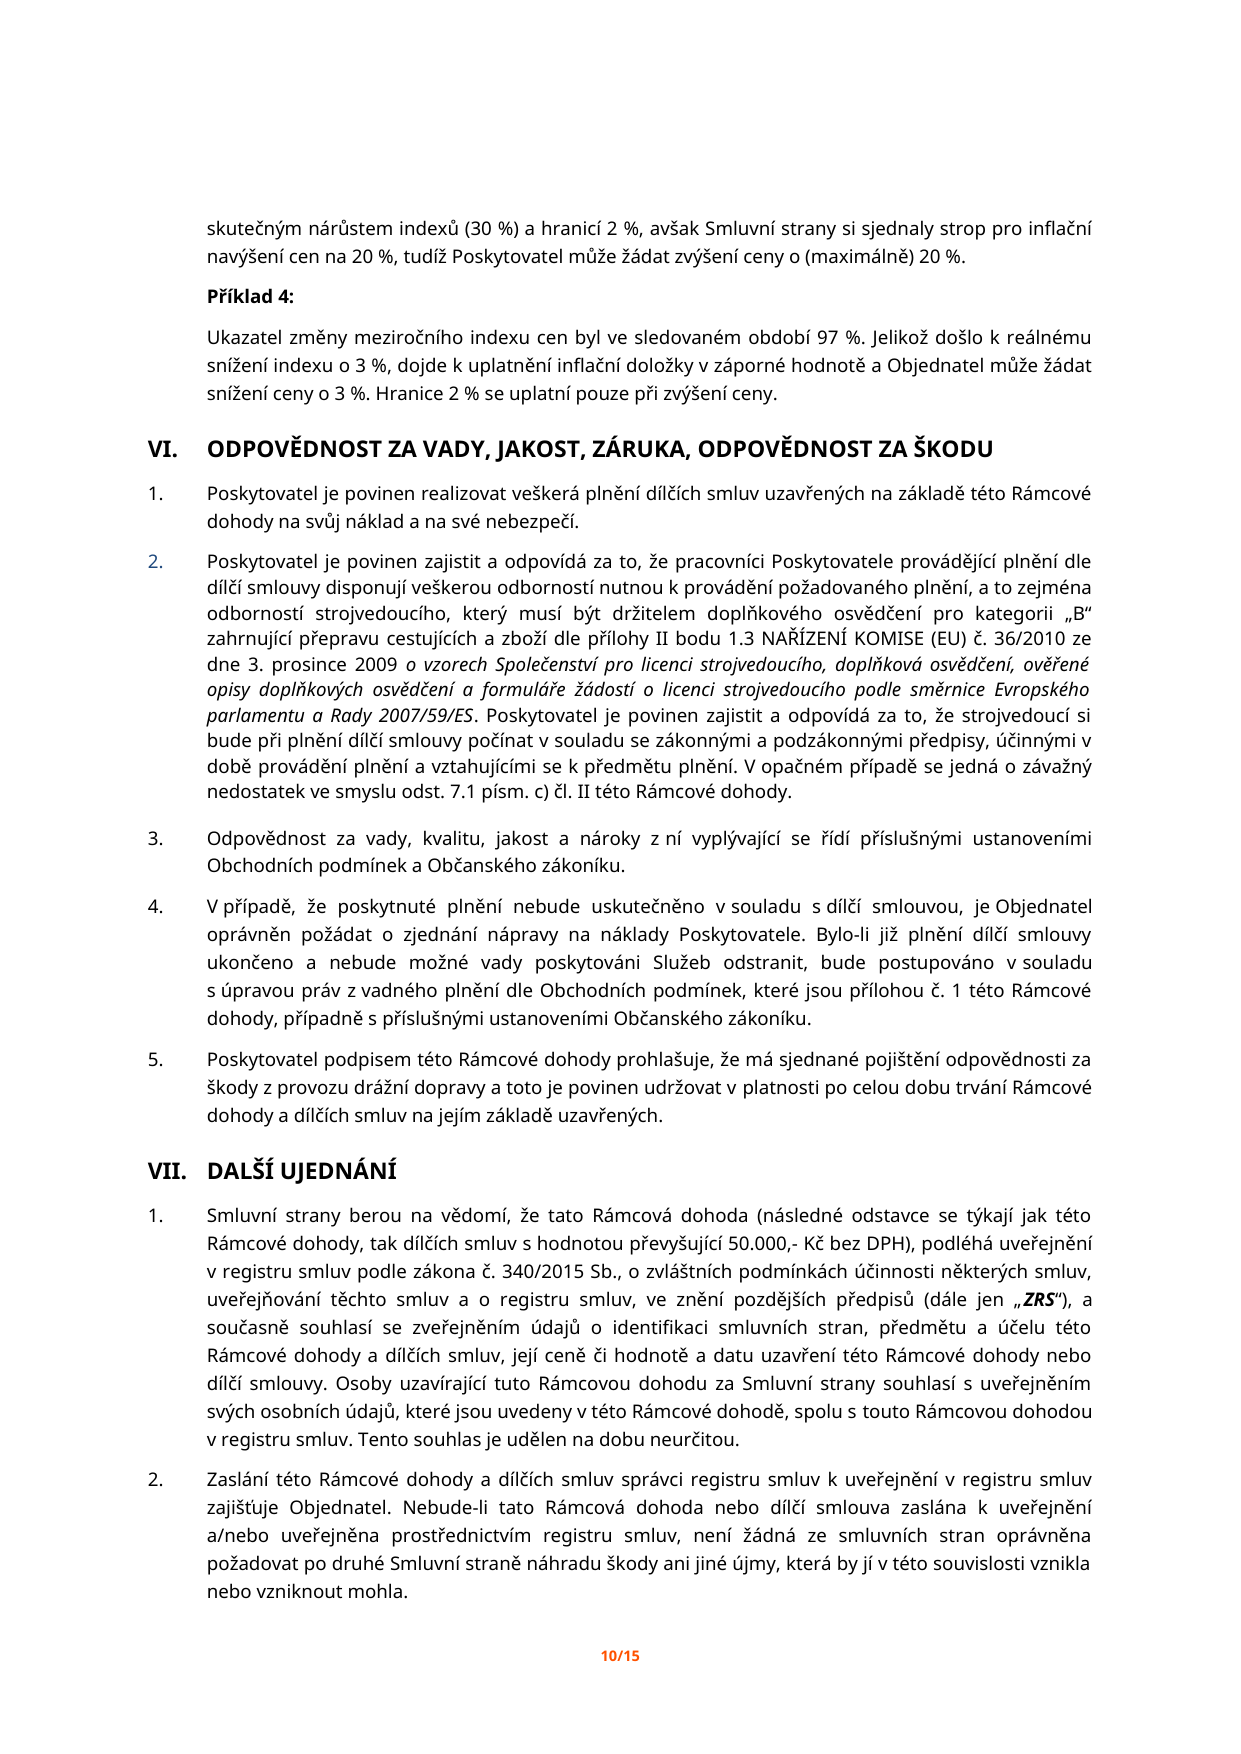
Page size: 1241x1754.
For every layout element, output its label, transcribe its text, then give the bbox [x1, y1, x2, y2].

text V případě, že poskytnuté plnění nebude uskutečněno v souladu s dílčí smlouvou, je Objednatel oprávněn požádat o zjednání nápravy na náklady Poskytovatele. Bylo-li již plnění dílčí smlouvy ukončeno a nebude možné vady poskytováni Služeb odstranit, bude postupováno v souladu s úpravou práv z vadného plnění dle Obchodních podmínek, které jsou přílohou č. 1 této Rámcové dohody, případně s příslušnými ustanoveními Občanského zákoníku. [148, 893, 1093, 1031]
text Odpovědnost za vady, kvalitu, jakost a nároky z ní vyplývající se řídí příslušnými ustanoveními Obchodních podmínek a Občanského zákoníku. [148, 825, 1093, 878]
list Smluvní strany berou na vědomí, že tato Rámcová dohoda (následné odstavce se týkají jak této Rámcové dohody, tak dílčích smluv s hodnotou převyšující 50.000,- Kč bez DPH), podléhá uveřejnění v registru smluv podle zákona č. 340/2015 Sb., o zvláštních podmínkách účinnosti některých smluv, uveřejňování těchto smluv a o registru smluv, ve znění pozdějších předpisů (dále jen „ZRS“), a současně souhlasí se zveřejněním údajů o identifikaci smluvních stran, předmětu a účelu této Rámcové dohody a dílčích smluv, její ceně či hodnotě a datu uzavření této Rámcové dohody nebo dílčí smlouvy. Osoby uzavírající tuto Rámcovou dohodu za Smluvní strany souhlasí s uveřejněním svých osobních údajů, které jsou uvedeny v této Rámcové dohodě, spolu s touto Rámcovou dohodou v registru smluv. Tento souhlas je udělen na dobu neurčitou. [148, 1202, 1093, 1452]
text DALŠÍ UJEDNÁNÍ [148, 1155, 1093, 1186]
text Příklad 4: [207, 284, 1093, 309]
text Zaslání této Rámcové dohody a dílčích smluv správci registru smluv k uveřejnění v registru smluv zajišťuje Objednatel. Nebude-li tato Rámcová dohoda nebo dílčí smlouva zaslána k uveřejnění a/nebo uveřejněna prostřednictvím registru smluv, není žádná ze smluvních stran oprávněna požadovat po druhé Smluvní straně náhradu škody ani jiné újmy, která by jí v této souvislosti vznikla nebo vzniknout mohla. [148, 1467, 1093, 1604]
text Ukazatel změny meziročního indexu cen byl ve sledovaném období 97 %. Jelikož došlo k reálnému snížení indexu o 3 %, dojde k uplatnění inflační doložky v záporné hodnotě a Objednatel může žádat snížení ceny o 3 %. Hranice 2 % se uplatní pouze při zvýšení ceny. [207, 324, 1093, 406]
list Poskytovatel je povinen realizovat veškerá plnění dílčích smluv uzavřených na základě této Rámcové dohody na svůj náklad a na své nebezpečí. [148, 480, 1093, 534]
text ODPOVĚDNOST ZA VADY, JAKOST, ZÁRUKA, ODPOVĚDNOST ZA ŠKODU [148, 433, 1093, 464]
list Poskytovatel je povinen zajistit a odpovídá za to, že pracovníci Poskytovatele provádějící plnění dle dílčí smlouvy disponují veškerou odborností nutnou k provádění požadovaného plnění, a to zejména odborností strojvedoucího, který musí být držitelem doplňkového osvědčení pro kategorii „B“ zahrnující přepravu cestujících a zboží dle přílohy II bodu 1.3 NAŘÍZENÍ KOMISE (EU) č. 36/2010 ze dne 3. prosince 2009 o vzorech Společenství pro licenci strojvedoucího, doplňková osvědčení, ověřené opisy doplňkových osvědčení a formuláře žádostí o licenci strojvedoucího podle směrnice Evropského parlamentu a Rady 2007/59/ES. Poskytovatel je povinen zajistit a odpovídá za to, že strojvedoucí si bude při plnění dílčí smlouvy počínat v souladu se zákonnými a podzákonnými předpisy, účinnými v době provádění plnění a vztahujícími se k předmětu plnění. V opačném případě se jedná o závažný nedostatek ve smyslu odst. 7.1 písm. c) čl. II této Rámcové dohody. [148, 549, 1093, 804]
text Poskytovatel podpisem této Rámcové dohody prohlašuje, že má sjednané pojištění odpovědnosti za škody z provozu drážní dopravy a toto je povinen udržovat v platnosti po celou dobu trvání Rámcové dohody a dílčích smluv na jejím základě uzavřených. [148, 1046, 1093, 1127]
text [207, 215, 1093, 269]
